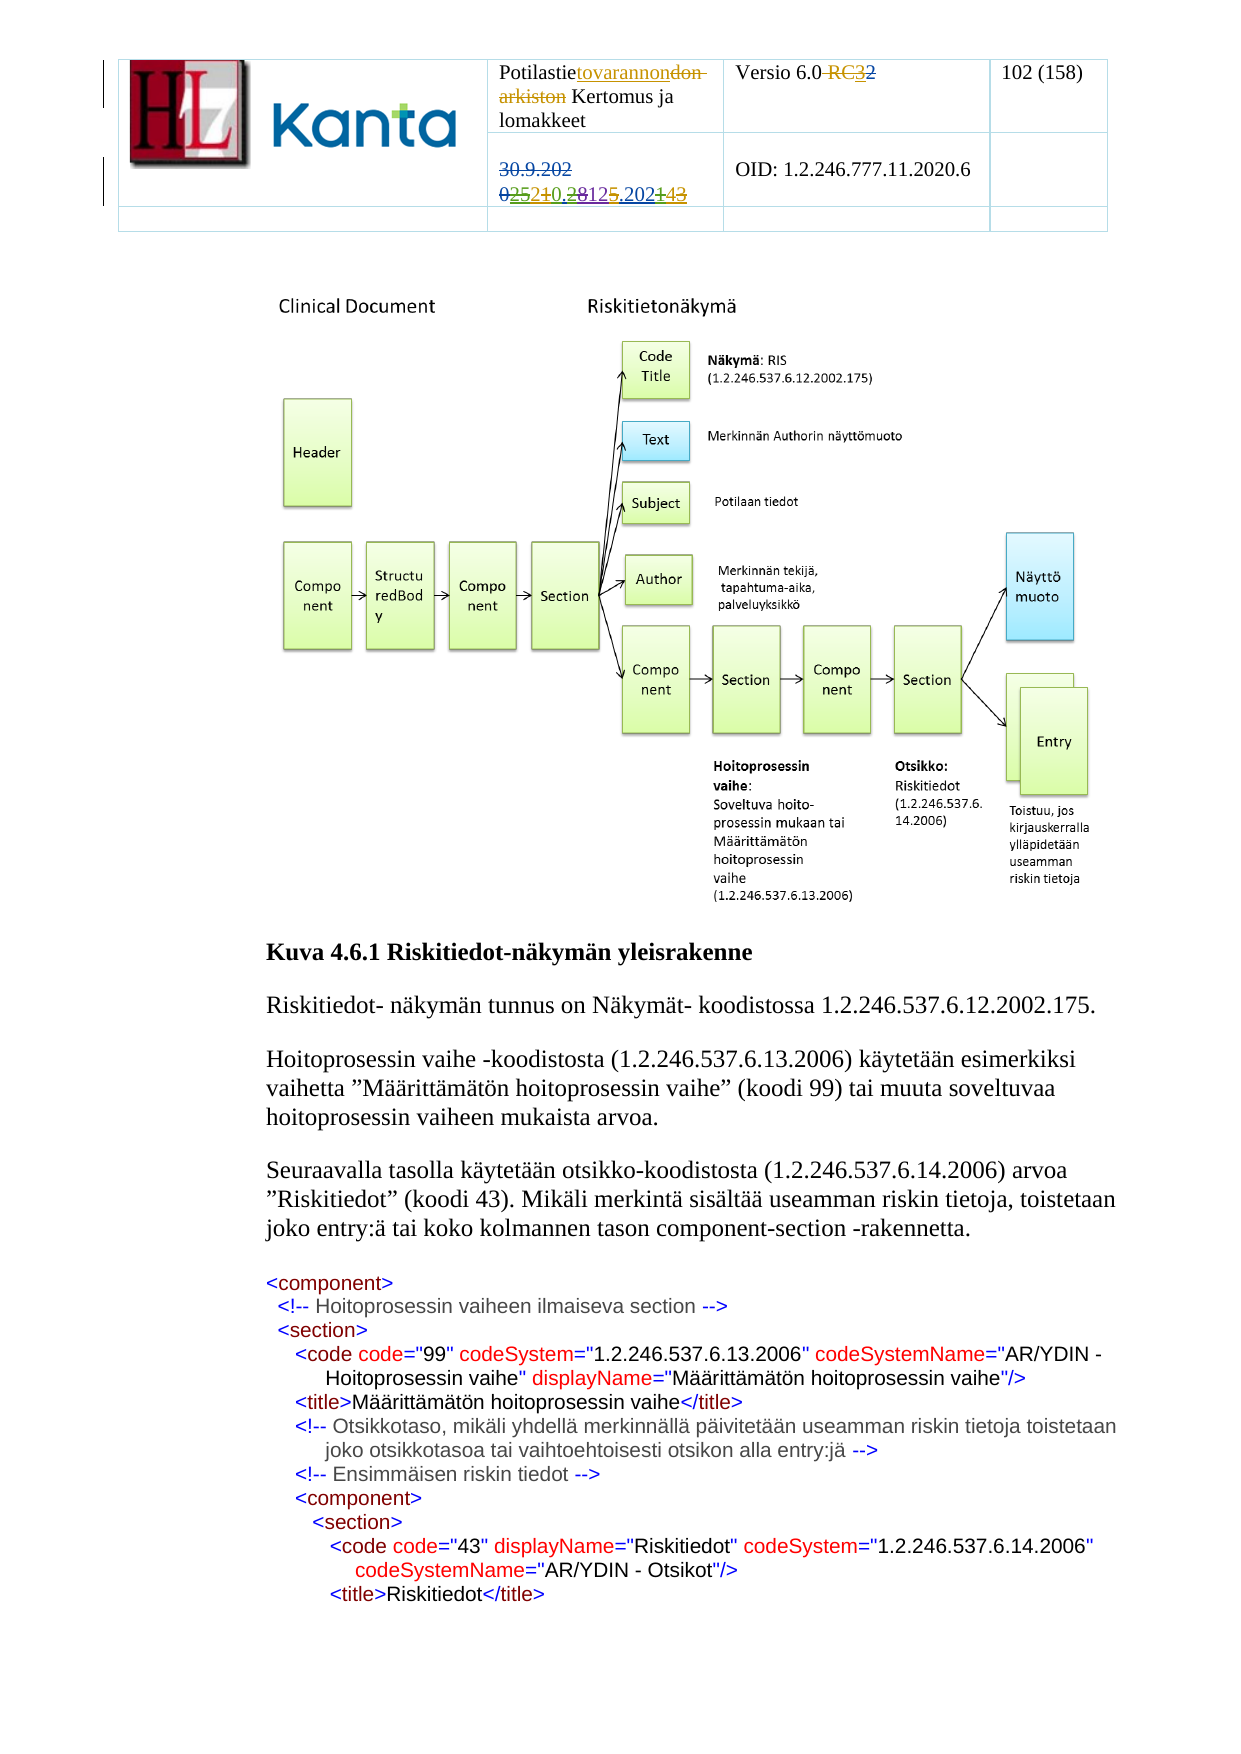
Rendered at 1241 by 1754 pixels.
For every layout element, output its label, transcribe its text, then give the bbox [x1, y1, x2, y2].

text <section> [266, 1318, 1122, 1342]
text <!-- Otsikkotaso, mikäli yhdellä merkinnällä päivitetään useamman riskin tietoja toistetaan joko otsikkotasoa tai vaihtoehtoisesti otsikon alla entry:jä --> [266, 1414, 1122, 1462]
text Hoitoprosessin vaihe -koodistosta (1.2.246.537.6.13.2006) käytetään esimerkiksi vaihetta ”Määrittämätön hoitoprosessin vaihe” (koodi 99) tai muuta soveltuvaa hoitoprosessin vaiheen mukaista arvoa. [266, 1044, 1122, 1130]
text <title>Riskitiedot</title> [266, 1582, 1122, 1606]
text Seuraavalla tasolla käytetään otsikko-koodistosta (1.2.246.537.6.14.2006) arvoa ”Riskitiedot” (koodi 43). Mikäli merkintä sisältää useamman riskin tietoja, toistetaan joko entry:ä tai koko kolmannen tason component-section -rakennetta. [266, 1155, 1122, 1270]
picture [129, 60, 252, 169]
text <title>Määrittämätön hoitoprosessin vaihe</title> [266, 1390, 1122, 1414]
text <component> [266, 1486, 1122, 1510]
text <code code="43" displayName="Riskitiedot" codeSystem="1.2.246.537.6.14.2006" codeSystemName="AR/YDIN - Otsikot"/> [266, 1534, 1122, 1582]
text <section> [266, 1510, 1122, 1534]
text <!-- Ensimmäisen riskin tiedot --> [266, 1462, 1122, 1486]
text <code code="99" codeSystem="1.2.246.537.6.13.2006" codeSystemName="AR/YDIN - Hoitoprosessin vaihe" displayName="Määrittämätön hoitoprosessin vaihe"/> [266, 1342, 1122, 1390]
text <!-- Hoitoprosessin vaiheen ilmaiseva section --> [266, 1294, 1122, 1318]
picture [265, 285, 1114, 912]
text Riskitiedot- näkymän tunnus on Näkymät- koodistossa 1.2.246.537.6.12.2002.175. [266, 990, 1122, 1019]
text Kuva 4.6.1 Riskitiedot-näkymän yleisrakenne [266, 937, 1122, 965]
text <component> [266, 1270, 1122, 1294]
picture [264, 93, 467, 159]
